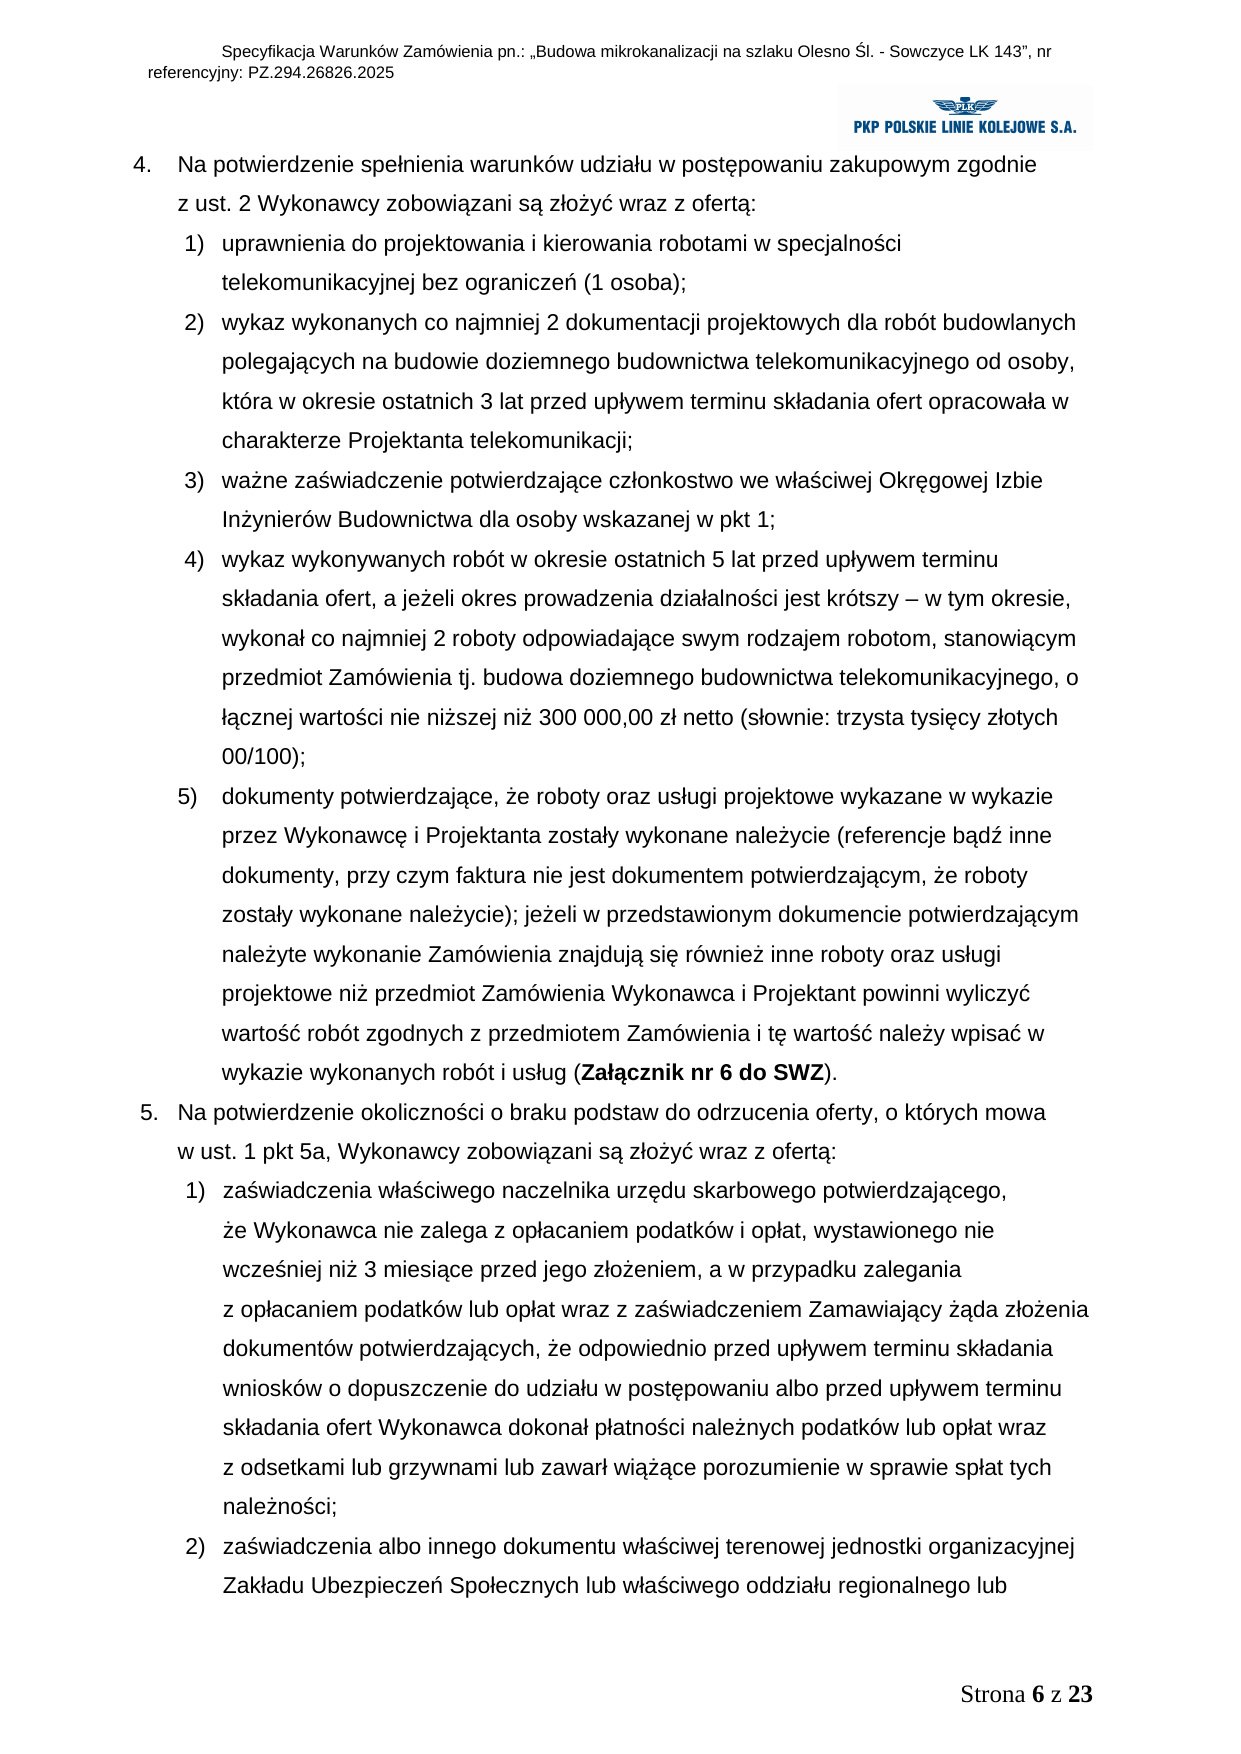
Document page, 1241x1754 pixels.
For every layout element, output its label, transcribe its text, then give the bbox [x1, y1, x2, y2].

list wykaz wykonywanych robót w okresie ostatnich 5 lat przed upływem terminu składania ofert, a jeżeli okres prowadzenia działalności jest krótszy – w tym okresie, wykonał co najmniej 2 roboty odpowiadające swym rodzajem robotom, stanowiącym przedmiot Zamówienia tj. budowa doziemnego budownictwa telekomunikacyjnego, o łącznej wartości nie niższej niż 300 000,00 zł netto (słownie: trzysta tysięcy złotych 00/100); [184, 546, 1093, 769]
picture [837, 85, 1093, 151]
list wykaz wykonanych co najmniej 2 dokumentacji projektowych dla robót budowlanych polegających na budowie doziemnego budownictwa telekomunikacyjnego od osoby, która w okresie ostatnich 3 lat przed upływem terminu składania ofert opracowała w charakterze Projektanta telekomunikacji; [184, 309, 1093, 454]
list ważne zaświadczenie potwierdzające członkostwo we właściwej Okręgowej Izbie Inżynierów Budownictwa dla osoby wskazanej w pkt 1; [184, 467, 1093, 533]
list zaświadczenia właściwego naczelnika urzędu skarbowego potwierdzającego, że Wykonawca nie zalega z opłacaniem podatków i opłat, wystawionego nie wcześniej niż 3 miesiące przed jego złożeniem, a w przypadku zalegania z opłacaniem podatków lub opłat wraz z zaświadczeniem Zamawiający żąda złożenia dokumentów potwierdzających, że odpowiednio przed upływem terminu składania wniosków o dopuszczenie do udziału w postępowaniu albo przed upływem terminu składania ofert Wykonawca dokonał płatności należnych podatków lub opłat wraz z odsetkami lub grzywnami lub zawarł wiążące porozumienie w sprawie spłat tych należności; [185, 1177, 1093, 1519]
list Na potwierdzenie okoliczności o braku podstaw do odrzucenia oferty, o których mowa w ust. 1 pkt 5a, Wykonawcy zobowiązani są złożyć wraz z ofertą: [140, 1098, 1093, 1164]
list Na potwierdzenie spełnienia warunków udziału w postępowaniu zakupowym zgodnie z ust. 2 Wykonawcy zobowiązani są złożyć wraz z ofertą: [133, 151, 1093, 217]
list uprawnienia do projektowania i kierowania robotami w specjalności telekomunikacyjnej bez ograniczeń (1 osoba); [184, 230, 1093, 296]
list dokumenty potwierdzające, że roboty oraz usługi projektowe wykazane w wykazie przez Wykonawcę i Projektanta zostały wykonane należycie (referencje bądź inne dokumenty, przy czym faktura nie jest dokumentem potwierdzającym, że roboty zostały wykonane należycie); jeżeli w przedstawionym dokumencie potwierdzającym należyte wykonanie Zamówienia znajdują się również inne roboty oraz usługi projektowe niż przedmiot Zamówienia Wykonawca i Projektant powinni wyliczyć wartość robót zgodnych z przedmiotem Zamówienia i tę wartość należy wpisać w wykazie wykonanych robót i usług (Załącznik nr 6 do SWZ). [177, 783, 1093, 1085]
